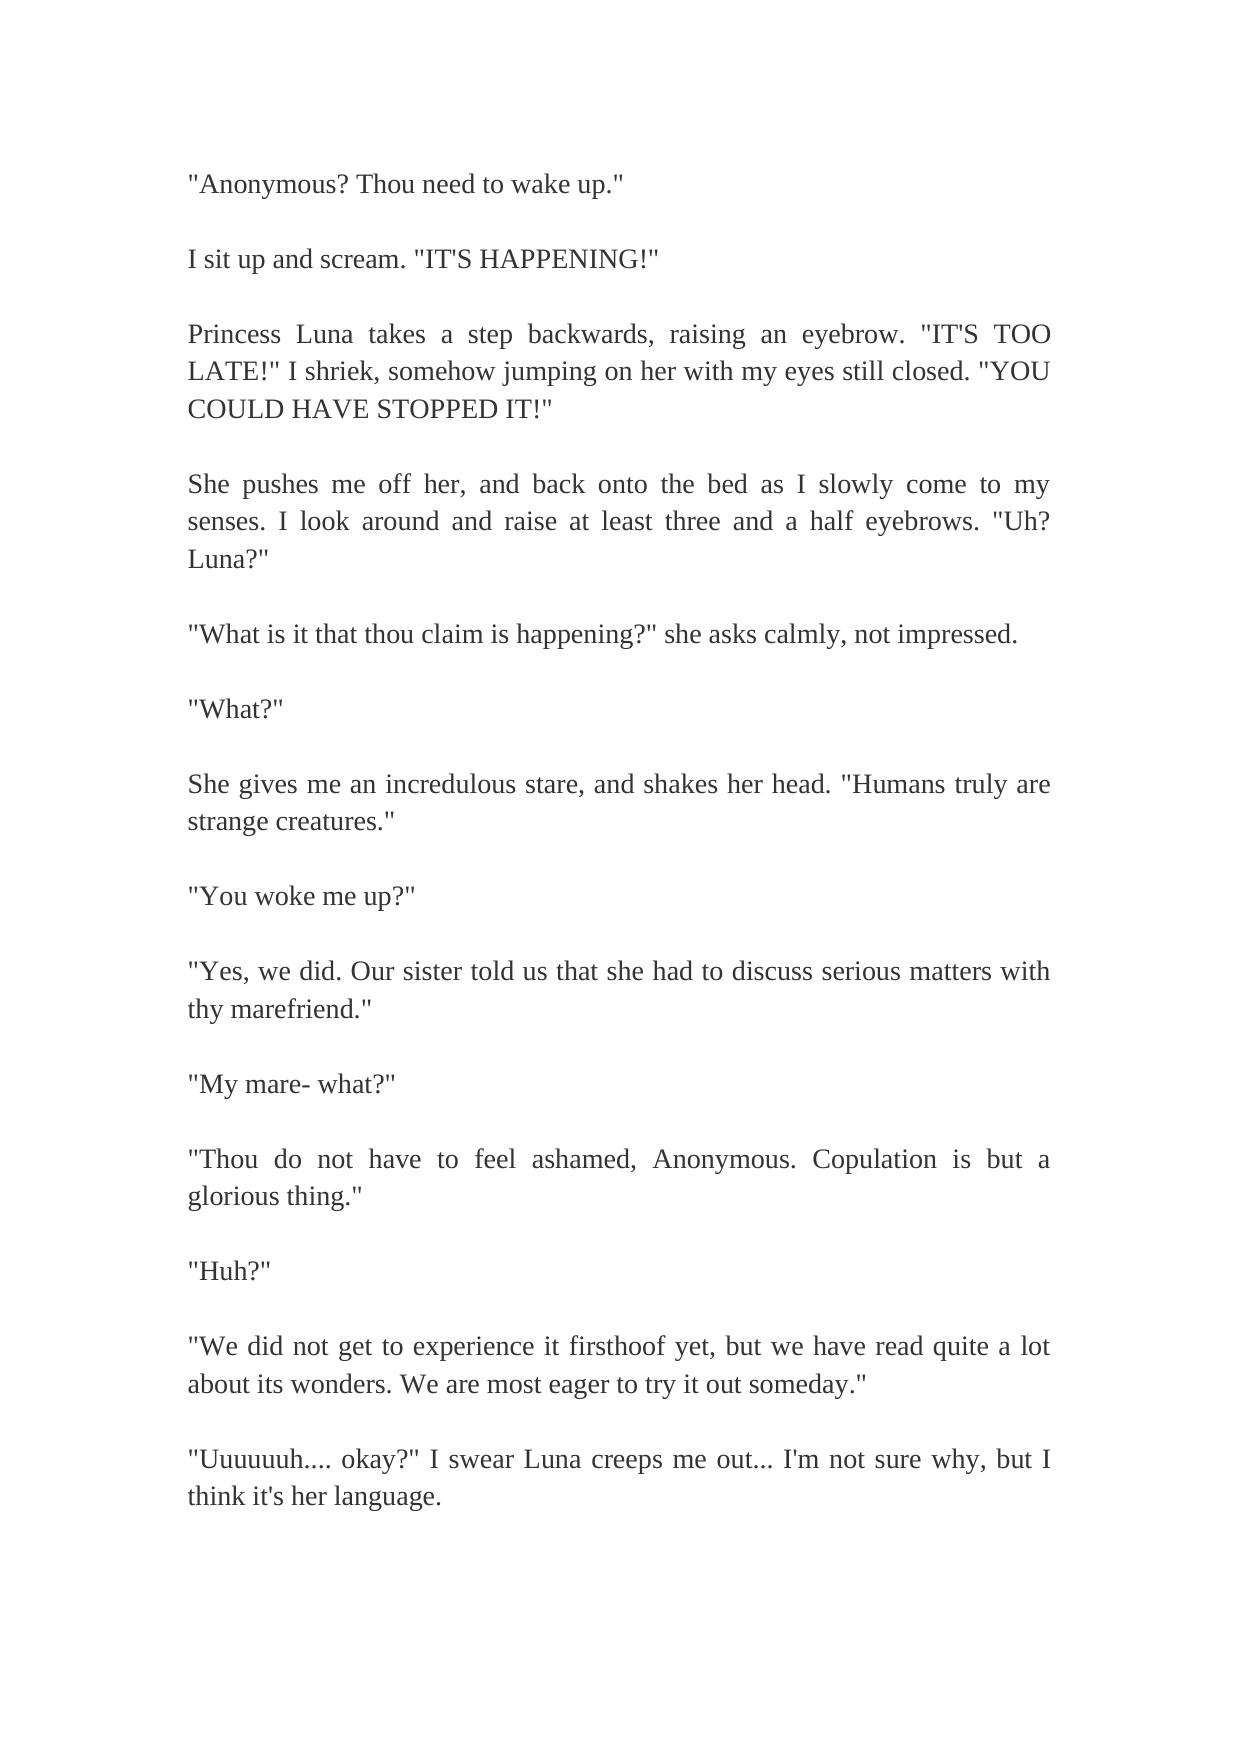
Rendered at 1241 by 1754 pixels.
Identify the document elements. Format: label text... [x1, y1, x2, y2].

text "What?" [187, 689, 1053, 727]
text "Uuuuuuh.... okay?" I swear Luna creeps me out... I'm not sure why, but I think it's her language. [187, 1439, 1053, 1514]
text "We did not get to experience it firsthoof yet, but we have read quite a lot about its wonders. We are most eager to try it out someday." [187, 1327, 1053, 1402]
text "Thou do not have to feel ashamed, Anonymous. Copulation is but a glorious thing." [187, 1139, 1053, 1214]
text "Huh?" [187, 1252, 1053, 1289]
text She pushes me off her, and back onto the bed as I slowly come to my senses. I look around and raise at least three and a half eyebrows. "Uh? Luna?" [187, 464, 1053, 577]
text "You woke me up?" [187, 877, 1053, 914]
text She gives me an incredulous stare, and shakes her head. "Humans truly are strange creatures." [187, 764, 1053, 839]
text Princess Luna takes a step backwards, raising an eyebrow. "IT'S TOO LATE!" I shriek, somehow jumping on her with my eyes still closed. "YOU COULD HAVE STOPPED IT!" [187, 314, 1053, 427]
text "My mare- what?" [187, 1064, 1053, 1102]
text I sit up and scream. "IT'S HAPPENING!" [187, 239, 1053, 277]
text "What is it that thou claim is happening?" she asks calmly, not impressed. [187, 614, 1053, 652]
text "Yes, we did. Our sister told us that she had to discuss serious matters with thy marefriend." [187, 952, 1053, 1027]
text "Anonymous? Thou need to wake up." [187, 164, 1053, 202]
